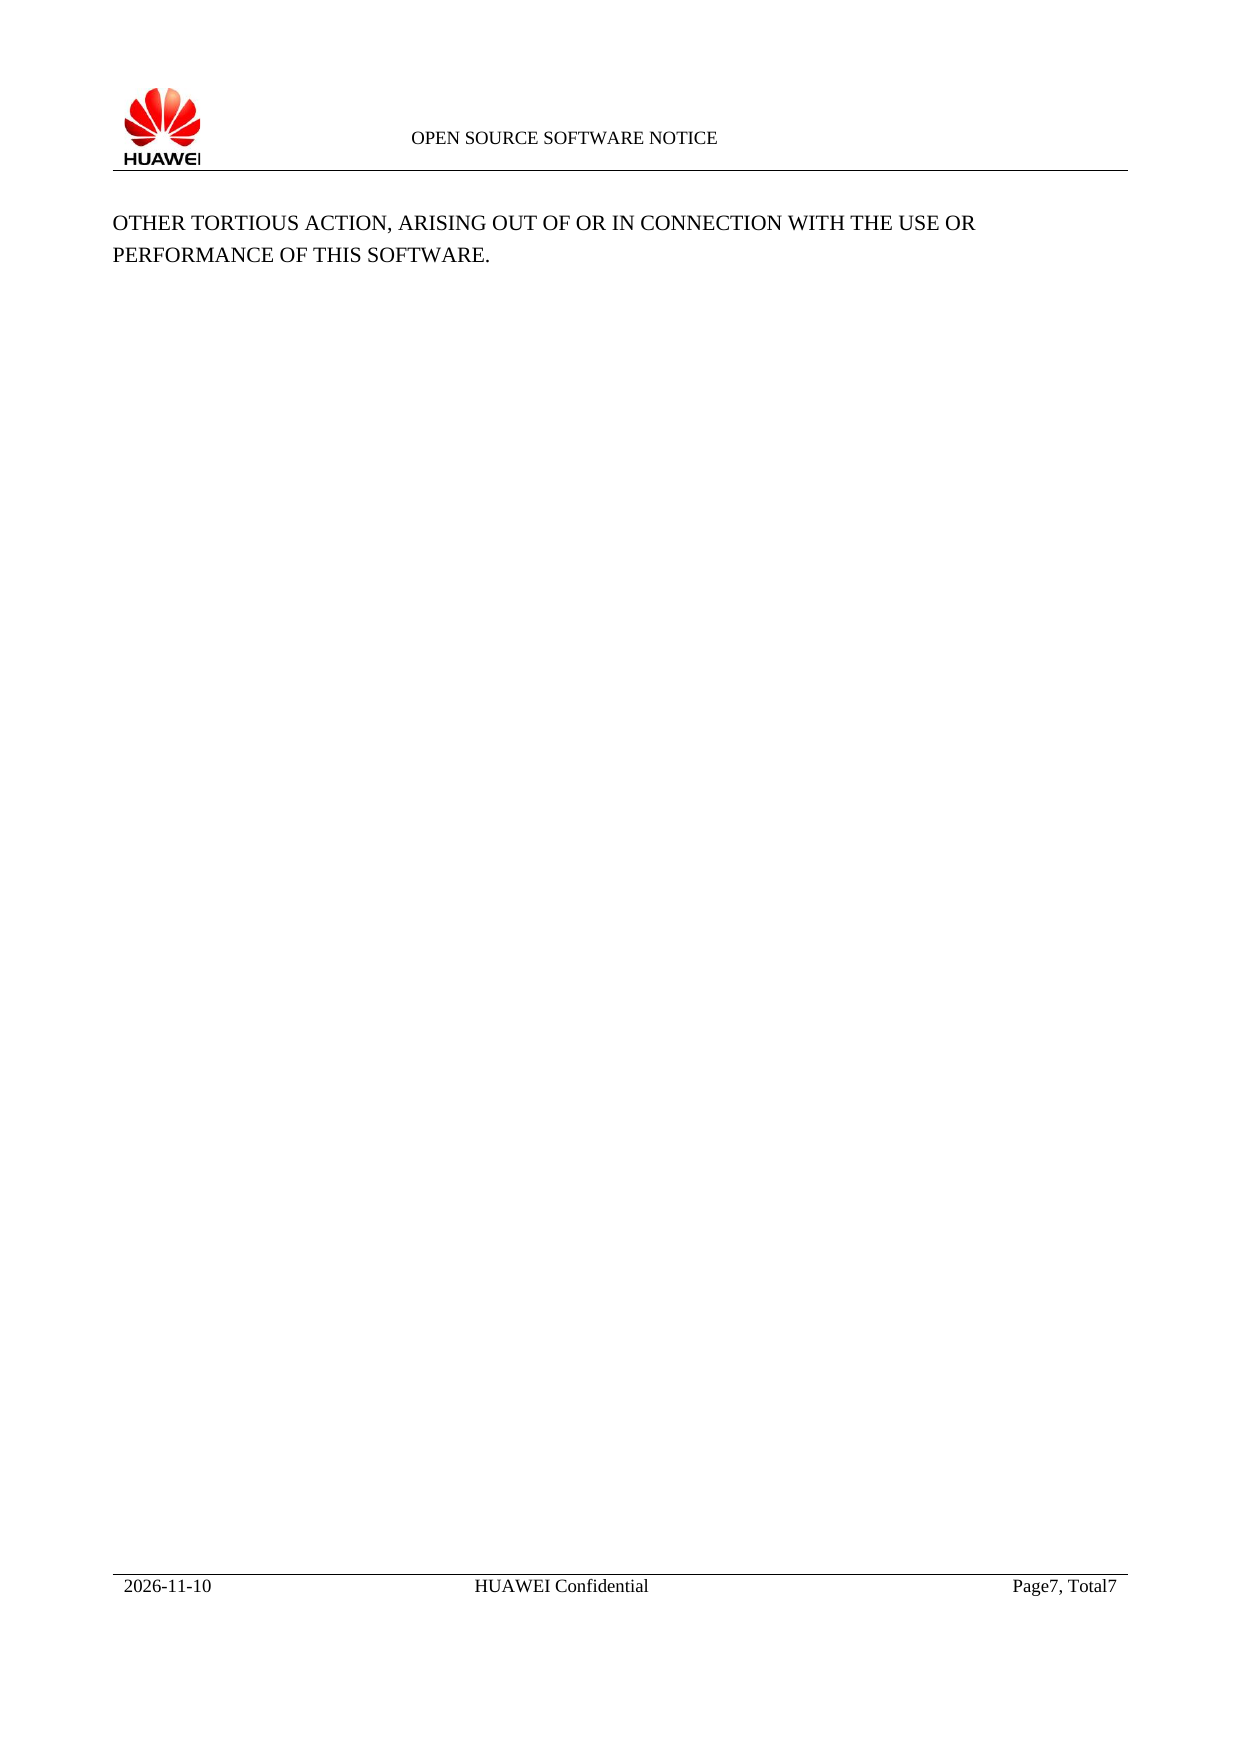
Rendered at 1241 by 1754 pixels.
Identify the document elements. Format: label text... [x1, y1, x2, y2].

picture [124, 88, 201, 165]
